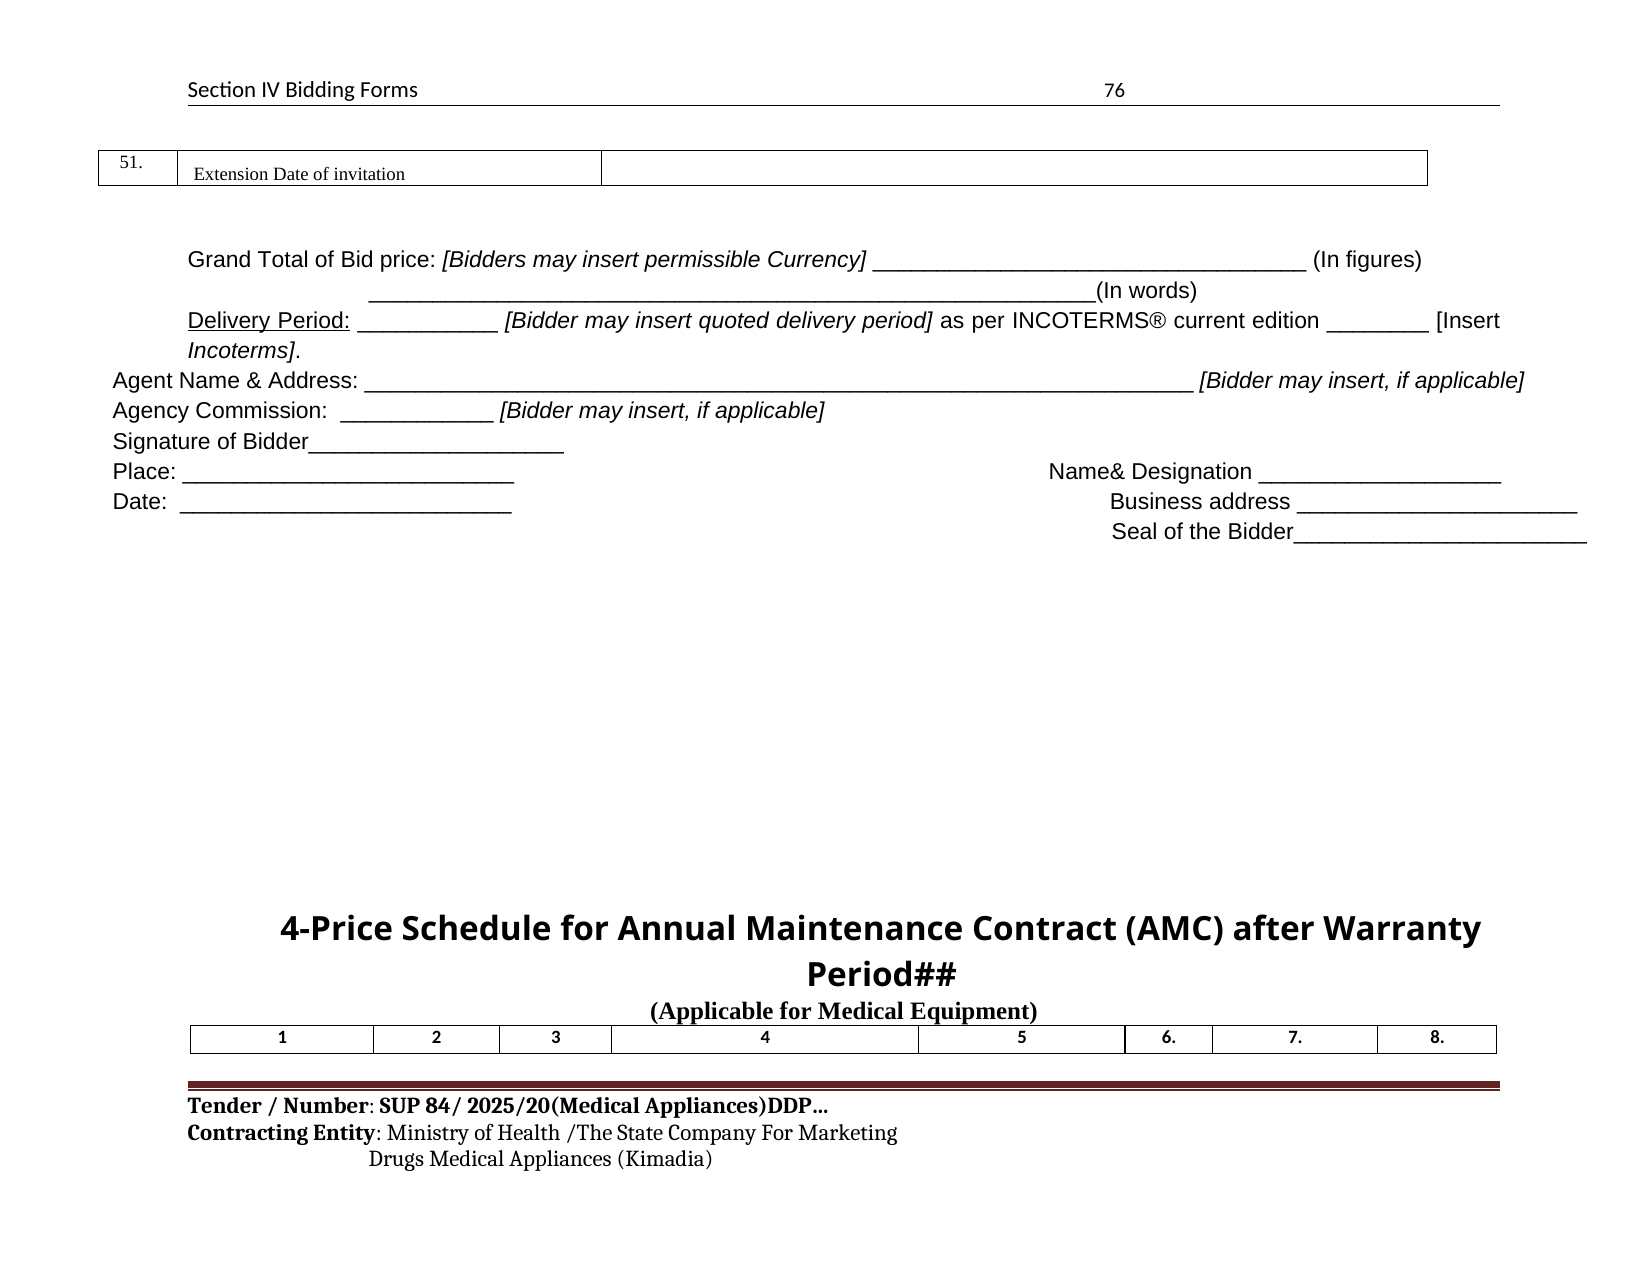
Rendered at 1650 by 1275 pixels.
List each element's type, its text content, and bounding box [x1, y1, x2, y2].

table_cell [99, 151, 177, 185]
table_header 5 [919, 1026, 1124, 1052]
table_cell Extension Date of invitation [178, 151, 601, 185]
text _________________________________________________________(In words) [187, 277, 1500, 303]
text (Applicable for Medical Equipment) [187, 996, 1500, 1024]
text Signature of Bidder____________________ [112, 428, 1500, 454]
table_header 8. [1378, 1026, 1496, 1052]
table_header 1 [191, 1026, 373, 1052]
table_header 2 [374, 1026, 499, 1052]
text Agency Commission: ____________ [Bidder may insert, if applicable] [112, 397, 1594, 424]
table_header 7. [1213, 1026, 1377, 1052]
text Seal of the Bidder_______________________ [112, 518, 1594, 544]
table_header 6. [1126, 1026, 1212, 1052]
text Date: __________________________ Business address ______________________ [112, 488, 1594, 514]
subtitle 4-Price Schedule for Annual Maintenance Contract (AMC) after Warranty Period## [262, 905, 1500, 996]
table_header 4 [612, 1026, 918, 1052]
table_header 3 [500, 1026, 611, 1052]
text Agent Name & Address: _________________________________________________________________ [Bidder may insert, if applicable] [112, 367, 1594, 393]
table_cell [602, 151, 1427, 185]
text Delivery Period: ___________ [Bidder may insert quoted delivery period] as per INCOTERMS® current edition ________ [Insert Incoterms]. [187, 307, 1500, 363]
text Grand Total of Bid price: [Bidders may insert permissible Currency] __________________________________ (In figures) [187, 246, 1500, 273]
text Place: __________________________ Name& Designation ___________________ [112, 458, 1594, 484]
